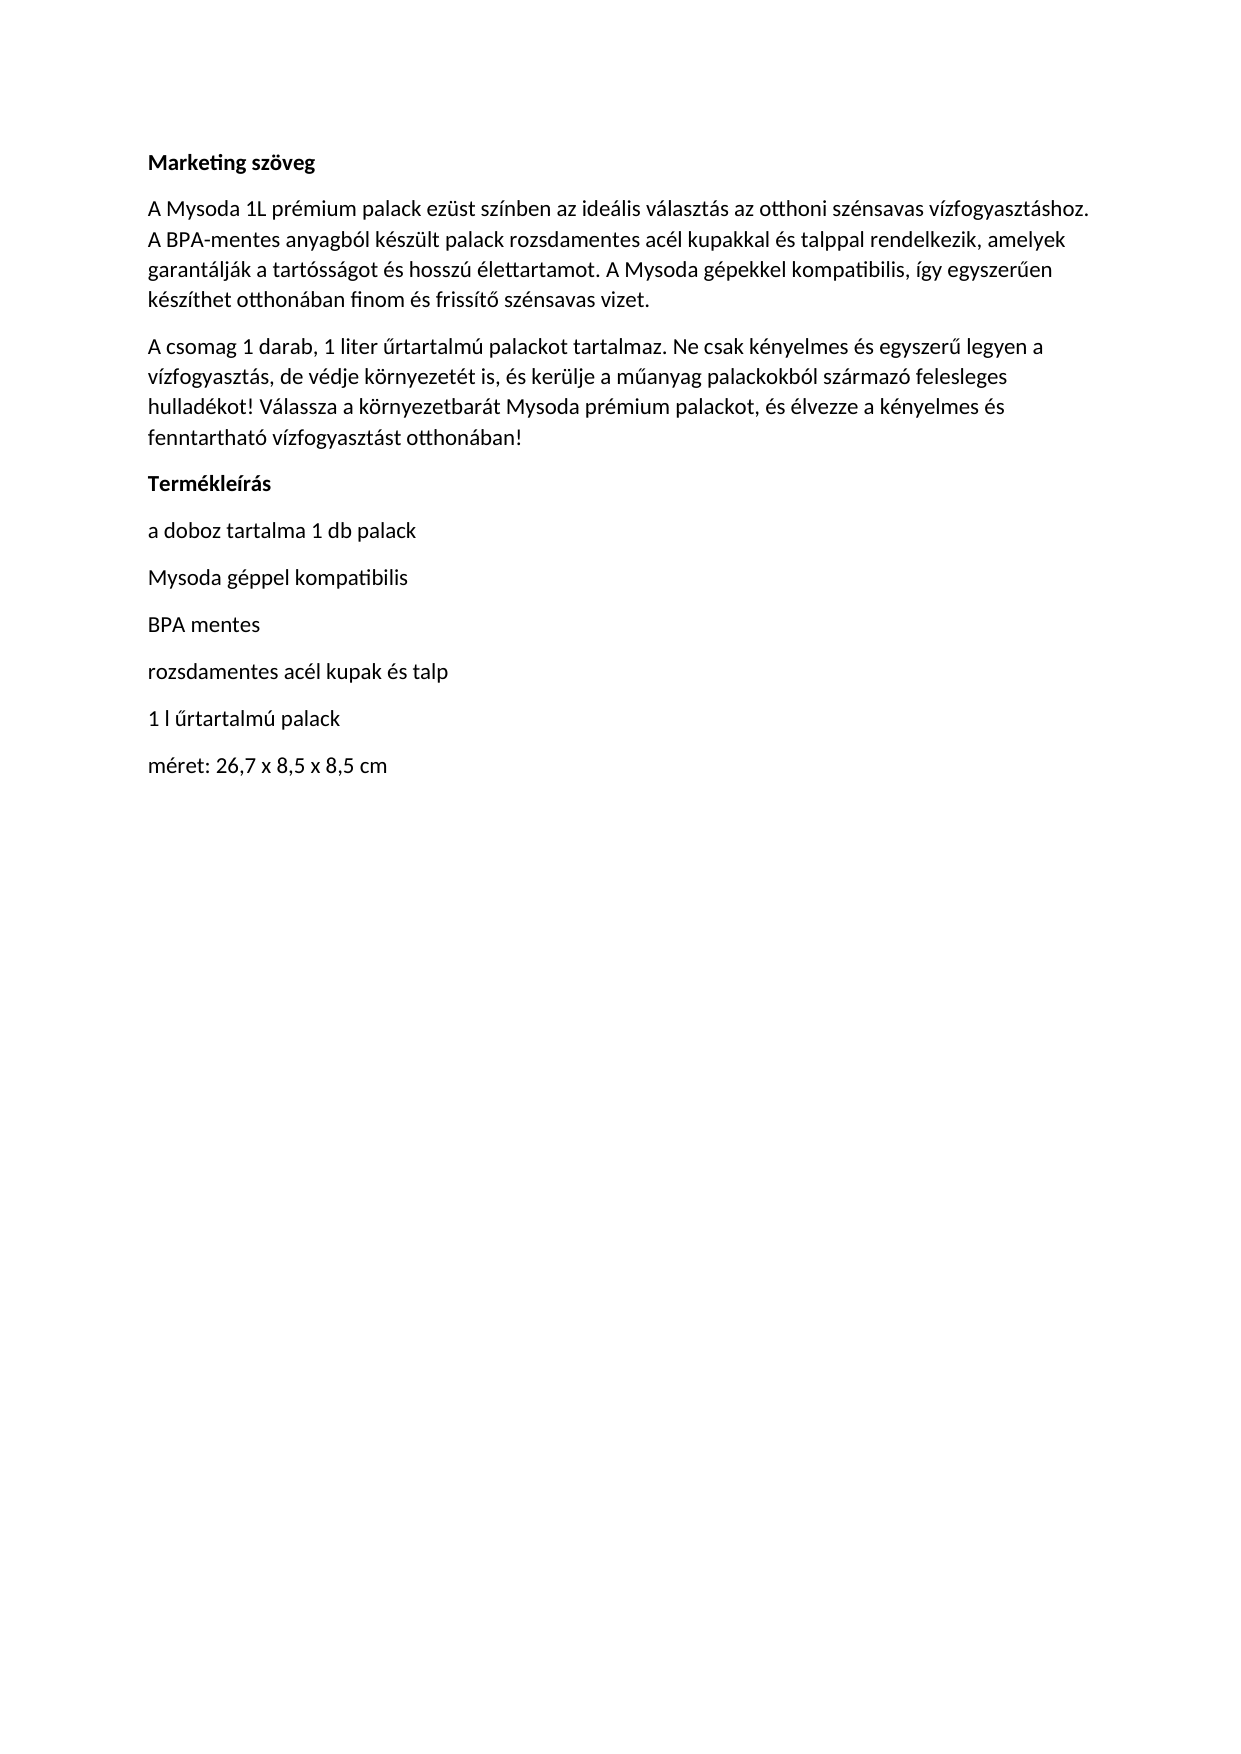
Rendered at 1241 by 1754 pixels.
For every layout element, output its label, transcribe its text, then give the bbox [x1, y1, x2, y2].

text Mysoda géppel kompatibilis [148, 563, 1093, 591]
text BPA mentes [148, 610, 1093, 638]
text rozsdamentes acél kupak és talp [148, 657, 1093, 685]
text A csomag 1 darab, 1 liter űrtartalmú palackot tartalmaz. Ne csak kényelmes és egyszerű legyen a vízfogyasztás, de védje környezetét is, és kerülje a műanyag palackokból származó felesleges hulladékot! Válassza a környezetbarát Mysoda prémium palackot, és élvezze a kényelmes és fenntartható vízfogyasztást otthonában! [148, 332, 1093, 451]
text 1 l űrtartalmú palack [148, 704, 1093, 732]
text Termékleírás [148, 469, 1093, 497]
text a doboz tartalma 1 db palack [148, 516, 1093, 544]
text Marketing szöveg [148, 148, 1093, 176]
text méret: 26,7 x 8,5 x 8,5 cm [148, 751, 1093, 779]
text A Mysoda 1L prémium palack ezüst színben az ideális választás az otthoni szénsavas vízfogyasztáshoz. A BPA-mentes anyagból készült palack rozsdamentes acél kupakkal és talppal rendelkezik, amelyek garantálják a tartósságot és hosszú élettartamot. A Mysoda gépekkel kompatibilis, így egyszerűen készíthet otthonában finom és frissítő szénsavas vizet. [148, 194, 1093, 313]
